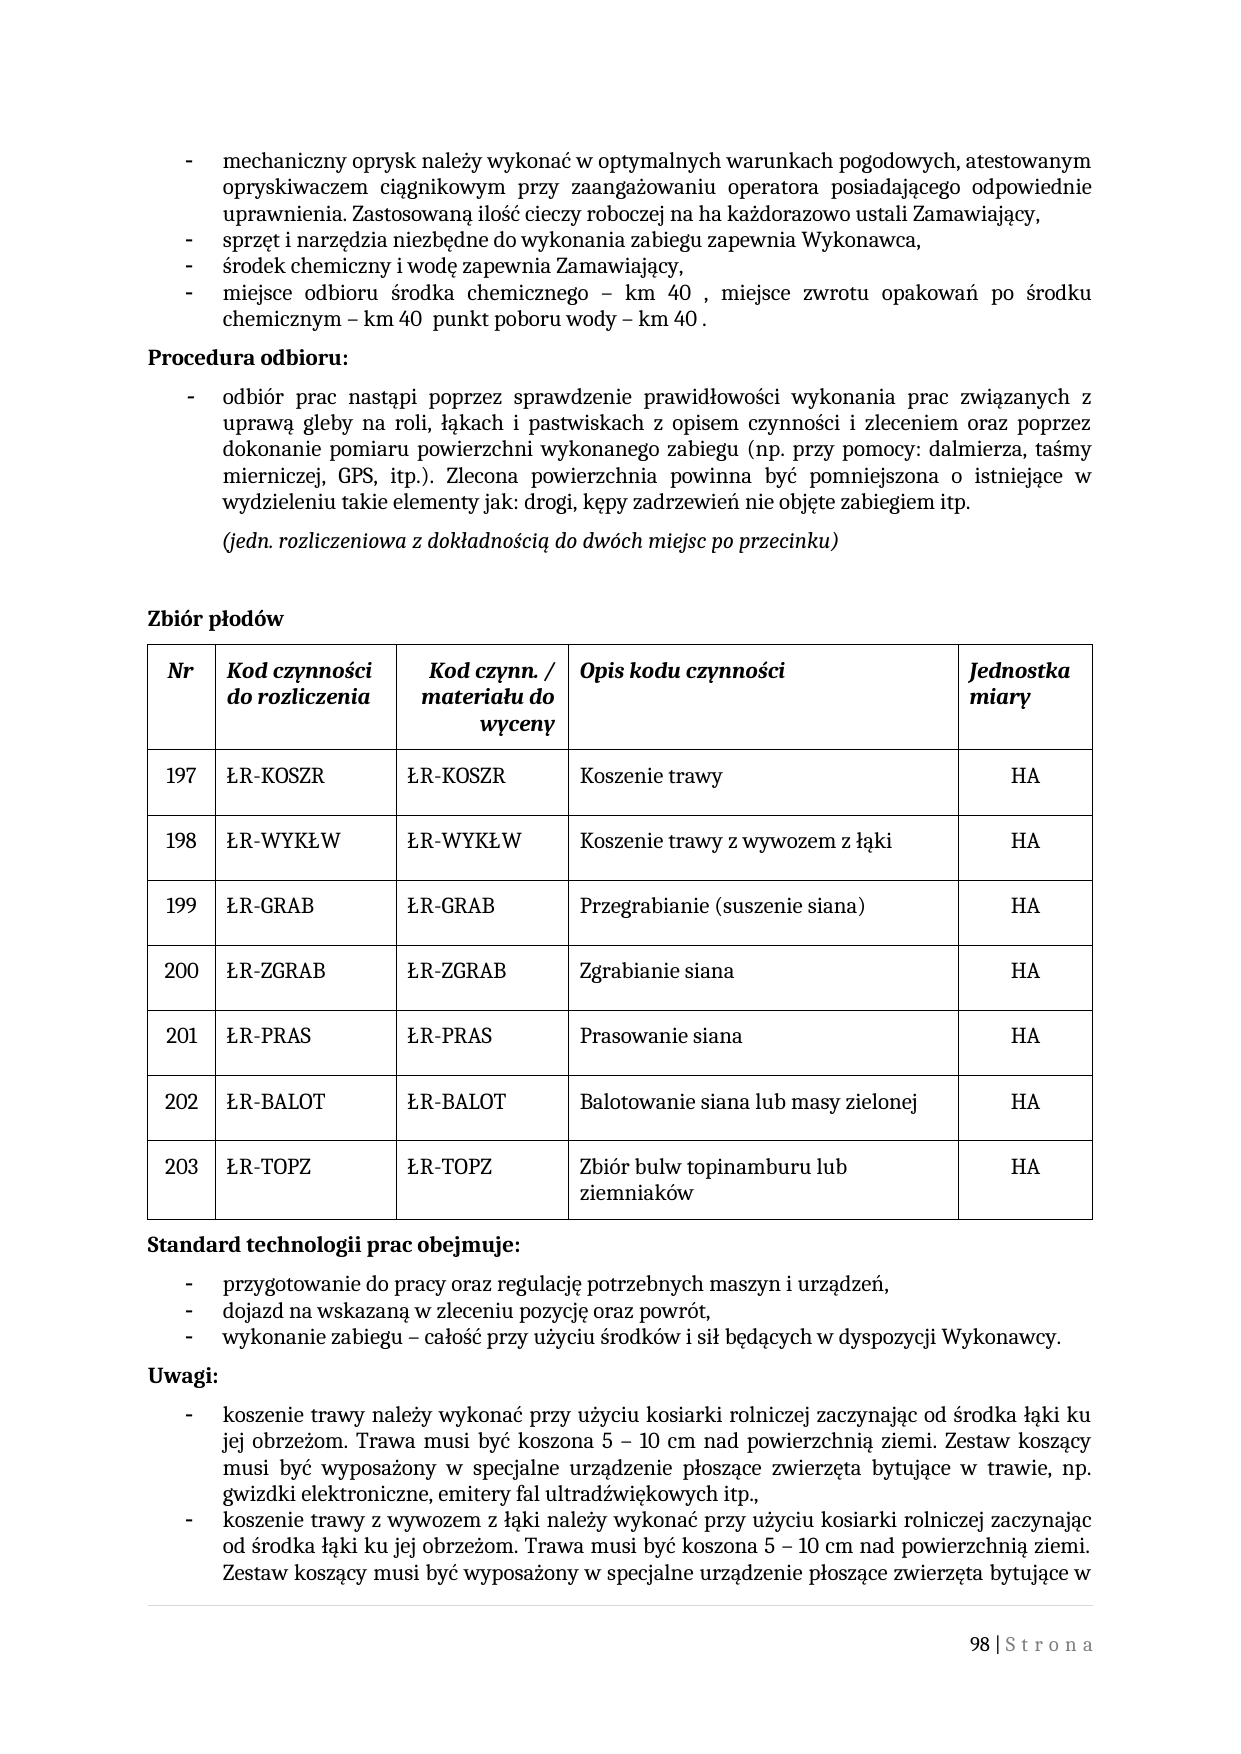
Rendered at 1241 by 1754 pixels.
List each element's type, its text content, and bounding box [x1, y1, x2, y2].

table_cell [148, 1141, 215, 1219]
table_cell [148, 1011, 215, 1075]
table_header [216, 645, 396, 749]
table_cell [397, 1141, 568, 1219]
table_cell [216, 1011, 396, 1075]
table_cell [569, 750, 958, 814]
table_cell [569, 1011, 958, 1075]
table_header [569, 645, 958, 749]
list dojazd na wskazaną w zleceniu pozycję oraz powrót, [185, 1297, 1093, 1324]
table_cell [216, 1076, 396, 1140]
list koszenie trawy należy wykonać przy użyciu kosiarki rolniczej zaczynając od środka łąki ku jej obrzeżom. Trawa musi być koszona 5 – 10 cm nad powierzchnią ziemi. Zestaw koszący musi być wyposażony w specjalne urządzenie płoszące zwierzęta bytujące w trawie, np. gwizdki elektroniczne, emitery fal ultradźwiękowych itp., [185, 1402, 1093, 1507]
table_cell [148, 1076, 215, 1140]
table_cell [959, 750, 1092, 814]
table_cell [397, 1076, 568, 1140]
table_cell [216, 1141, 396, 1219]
list odbiór prac nastąpi poprzez sprawdzenie prawidłowości wykonania prac związanych z uprawą gleby na roli, łąkach i pastwiskach z opisem czynności i zleceniem oraz poprzez dokonanie pomiaru powierzchni wykonanego zabiegu (np. przy pomocy: dalmierza, taśmy mierniczej, GPS, itp.). Zlecona powierzchnia powinna być pomniejszona o istniejące w wydzieleniu takie elementy jak: drogi, kępy zadrzewień nie objęte zabiegiem itp. [185, 383, 1093, 515]
list przygotowanie do pracy oraz regulację potrzebnych maszyn i urządzeń, [185, 1271, 1093, 1297]
list miejsce odbioru środka chemicznego – km 40 , miejsce zwrotu opakowań po środku chemicznym – km 40 punkt poboru wody – km 40 . [185, 279, 1093, 332]
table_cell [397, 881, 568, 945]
list środek chemiczny i wodę zapewnia Zamawiający, [185, 253, 1093, 279]
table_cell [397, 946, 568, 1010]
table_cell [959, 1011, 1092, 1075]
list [185, 1507, 1093, 1586]
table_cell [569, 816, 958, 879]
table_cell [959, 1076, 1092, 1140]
text Standard technologii prac obejmuje: [148, 1232, 1093, 1259]
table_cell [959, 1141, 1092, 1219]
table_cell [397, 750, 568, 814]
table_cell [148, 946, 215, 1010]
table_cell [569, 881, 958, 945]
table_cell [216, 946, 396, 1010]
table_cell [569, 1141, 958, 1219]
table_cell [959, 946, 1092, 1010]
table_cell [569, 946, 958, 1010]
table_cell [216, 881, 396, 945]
text Zbiór płodów [148, 605, 1093, 632]
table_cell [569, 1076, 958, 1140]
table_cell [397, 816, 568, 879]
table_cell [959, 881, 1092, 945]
text (jedn. rozliczeniowa z dokładnością do dwóch miejsc po przecinku) [148, 528, 1093, 554]
list wykonanie zabiegu – całość przy użyciu środków i sił będących w dyspozycji Wykonawcy. [185, 1324, 1093, 1350]
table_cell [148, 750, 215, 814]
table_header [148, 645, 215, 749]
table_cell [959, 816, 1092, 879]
text Procedura odbioru: [148, 344, 1093, 371]
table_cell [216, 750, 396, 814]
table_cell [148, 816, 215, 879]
text Uwagi: [148, 1363, 1093, 1389]
list sprzęt i narzędzia niezbędne do wykonania zabiegu zapewnia Wykonawca, [185, 227, 1093, 253]
list mechaniczny oprysk należy wykonać w optymalnych warunkach pogodowych, atestowanym opryskiwaczem ciągnikowym przy zaangażowaniu operatora posiadającego odpowiednie uprawnienia. Zastosowaną ilość cieczy roboczej na ha każdorazowo ustali Zamawiający, [185, 148, 1093, 227]
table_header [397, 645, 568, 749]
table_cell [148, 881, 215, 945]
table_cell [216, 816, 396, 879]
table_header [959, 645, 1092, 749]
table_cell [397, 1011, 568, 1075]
